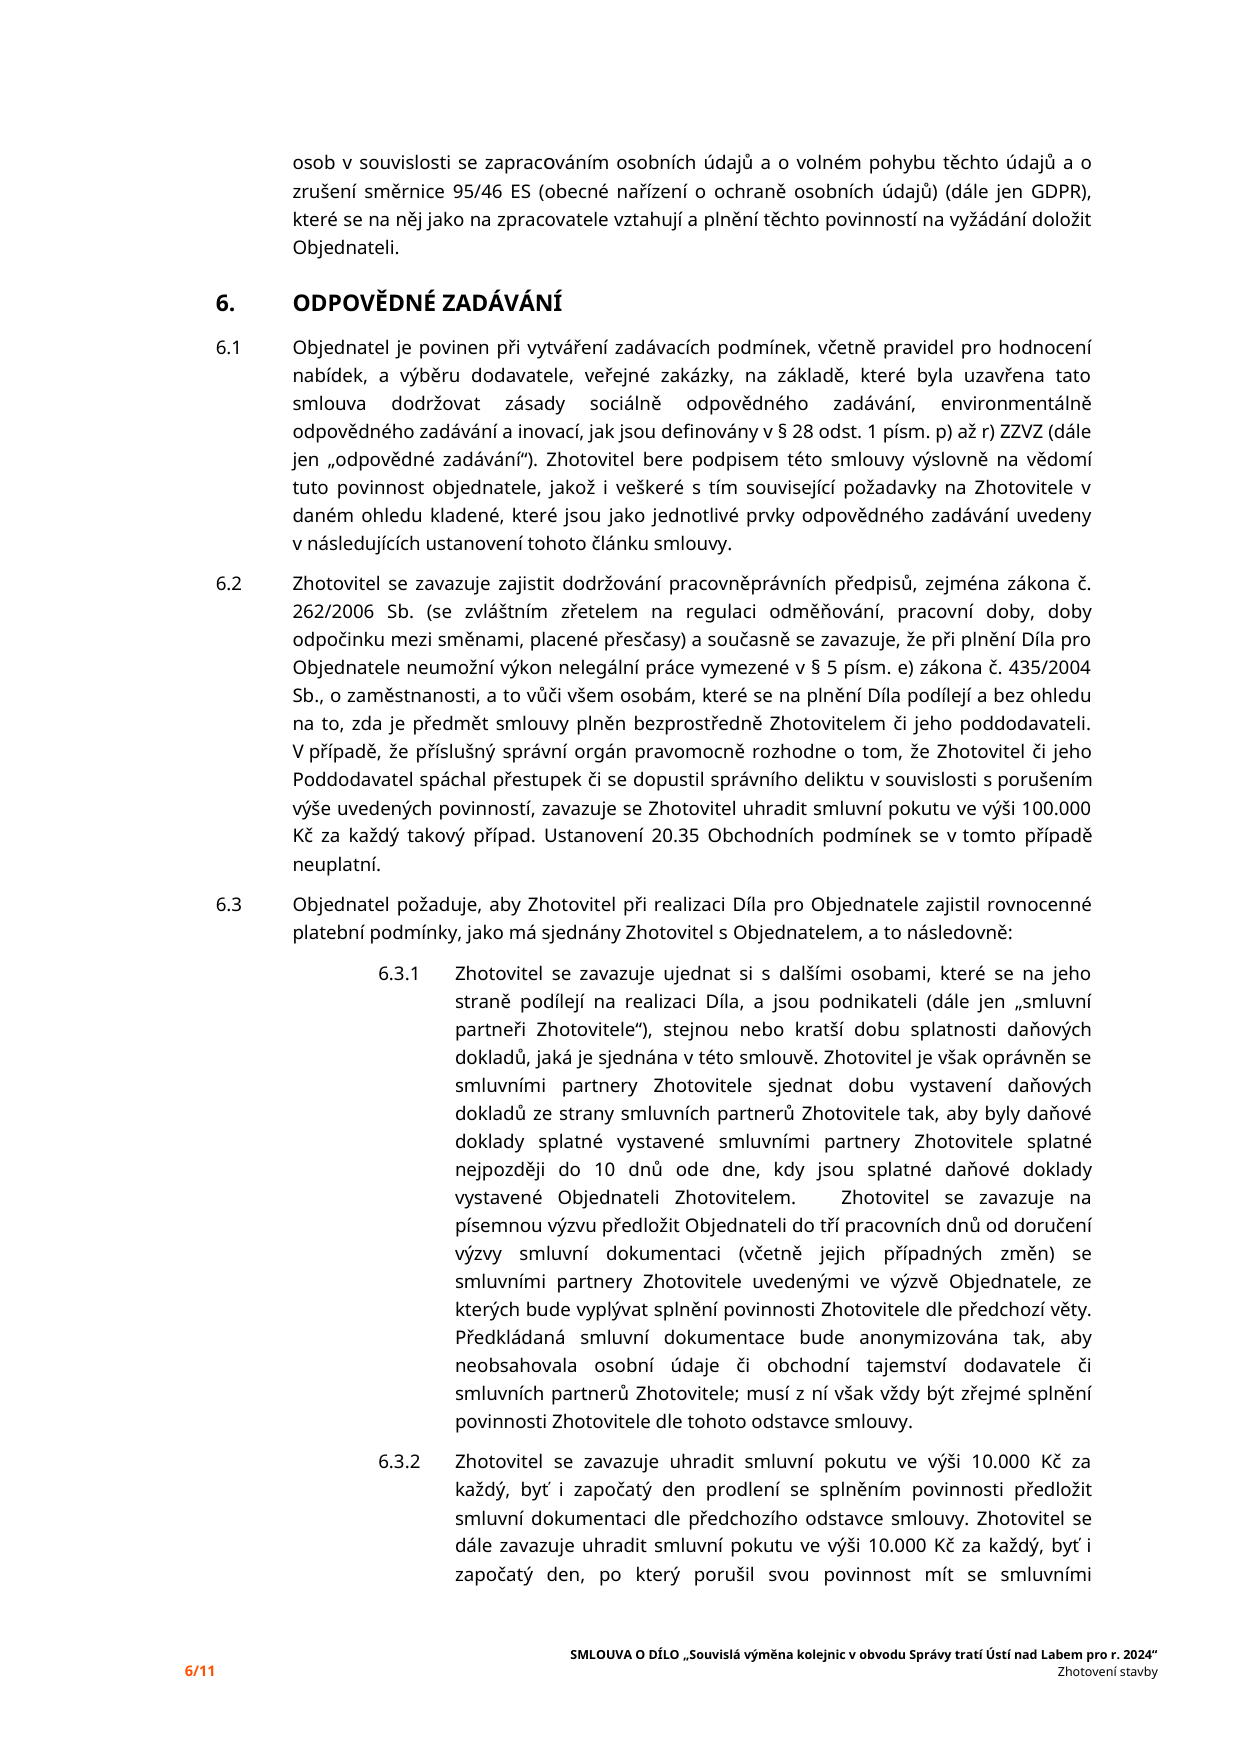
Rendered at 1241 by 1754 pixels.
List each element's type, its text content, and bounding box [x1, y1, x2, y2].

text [378, 1449, 1093, 1586]
text ODPOVĚDNÉ ZADÁVÁNÍ [216, 287, 1093, 318]
text Zhotovitel se zavazuje zajistit dodržování pracovněprávních předpisů, zejména zákona č. 262/2006 Sb. (se zvláštním zřetelem na regulaci odměňování, pracovní doby, doby odpočinku mezi směnami, placené přesčasy) a současně se zavazuje, že při plnění Díla pro Objednatele neumožní výkon nelegální práce vymezené v § 5 písm. e) zákona č. 435/2004 Sb., o zaměstnanosti, a to vůči všem osobám, které se na plnění Díla podílejí a bez ohledu na to, zda je předmět smlouvy plněn bezprostředně Zhotovitelem či jeho poddodavateli. V případě, že příslušný správní orgán pravomocně rozhodne o tom, že Zhotovitel či jeho Poddodavatel spáchal přestupek či se dopustil správního deliktu v souvislosti s porušením výše uvedených povinností, zavazuje se Zhotovitel uhradit smluvní pokutu ve výši 100.000 Kč za každý takový případ. Ustanovení 20.35 Obchodních podmínek se v tomto případě neuplatní. [216, 571, 1093, 876]
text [216, 147, 1093, 259]
text Objednatel je povinen při vytváření zadávacích podmínek, včetně pravidel pro hodnocení nabídek, a výběru dodavatele, veřejné zakázky, na základě, které byla uzavřena tato smlouva dodržovat zásady sociálně odpovědného zadávání, environmentálně odpovědného zadávání a inovací, jak jsou definovány v § 28 odst. 1 písm. p) až r) ZZVZ (dále jen „odpovědné zadávání“). Zhotovitel bere podpisem této smlouvy výslovně na vědomí tuto povinnost objednatele, jakož i veškeré s tím související požadavky na Zhotovitele v daném ohledu kladené, které jsou jako jednotlivé prvky odpovědného zadávání uvedeny v následujících ustanovení tohoto článku smlouvy. [216, 334, 1093, 556]
text Objednatel požaduje, aby Zhotovitel při realizaci Díla pro Objednatele zajistil rovnocenné platební podmínky, jako má sjednány Zhotovitel s Objednatelem, a to následovně: [216, 891, 1093, 945]
text Zhotovitel se zavazuje ujednat si s dalšími osobami, které se na jeho straně podílejí na realizaci Díla, a jsou podnikateli (dále jen „smluvní partneři Zhotovitele“), stejnou nebo kratší dobu splatnosti daňových dokladů, jaká je sjednána v této smlouvě. Zhotovitel je však oprávněn se smluvními partnery Zhotovitele sjednat dobu vystavení daňových dokladů ze strany smluvních partnerů Zhotovitele tak, aby byly daňové doklady splatné vystavené smluvními partnery Zhotovitele splatné nejpozději do 10 dnů ode dne, kdy jsou splatné daňové doklady vystavené Objednateli Zhotovitelem. Zhotovitel se zavazuje na písemnou výzvu předložit Objednateli do tří pracovních dnů od doručení výzvy smluvní dokumentaci (včetně jejich případných změn) se smluvními partnery Zhotovitele uvedenými ve výzvě Objednatele, ze kterých bude vyplývat splnění povinnosti Zhotovitele dle předchozí věty. Předkládaná smluvní dokumentace bude anonymizována tak, aby neobsahovala osobní údaje či obchodní tajemství dodavatele či smluvních partnerů Zhotovitele; musí z ní však vždy být zřejmé splnění povinnosti Zhotovitele dle tohoto odstavce smlouvy. [378, 960, 1093, 1434]
